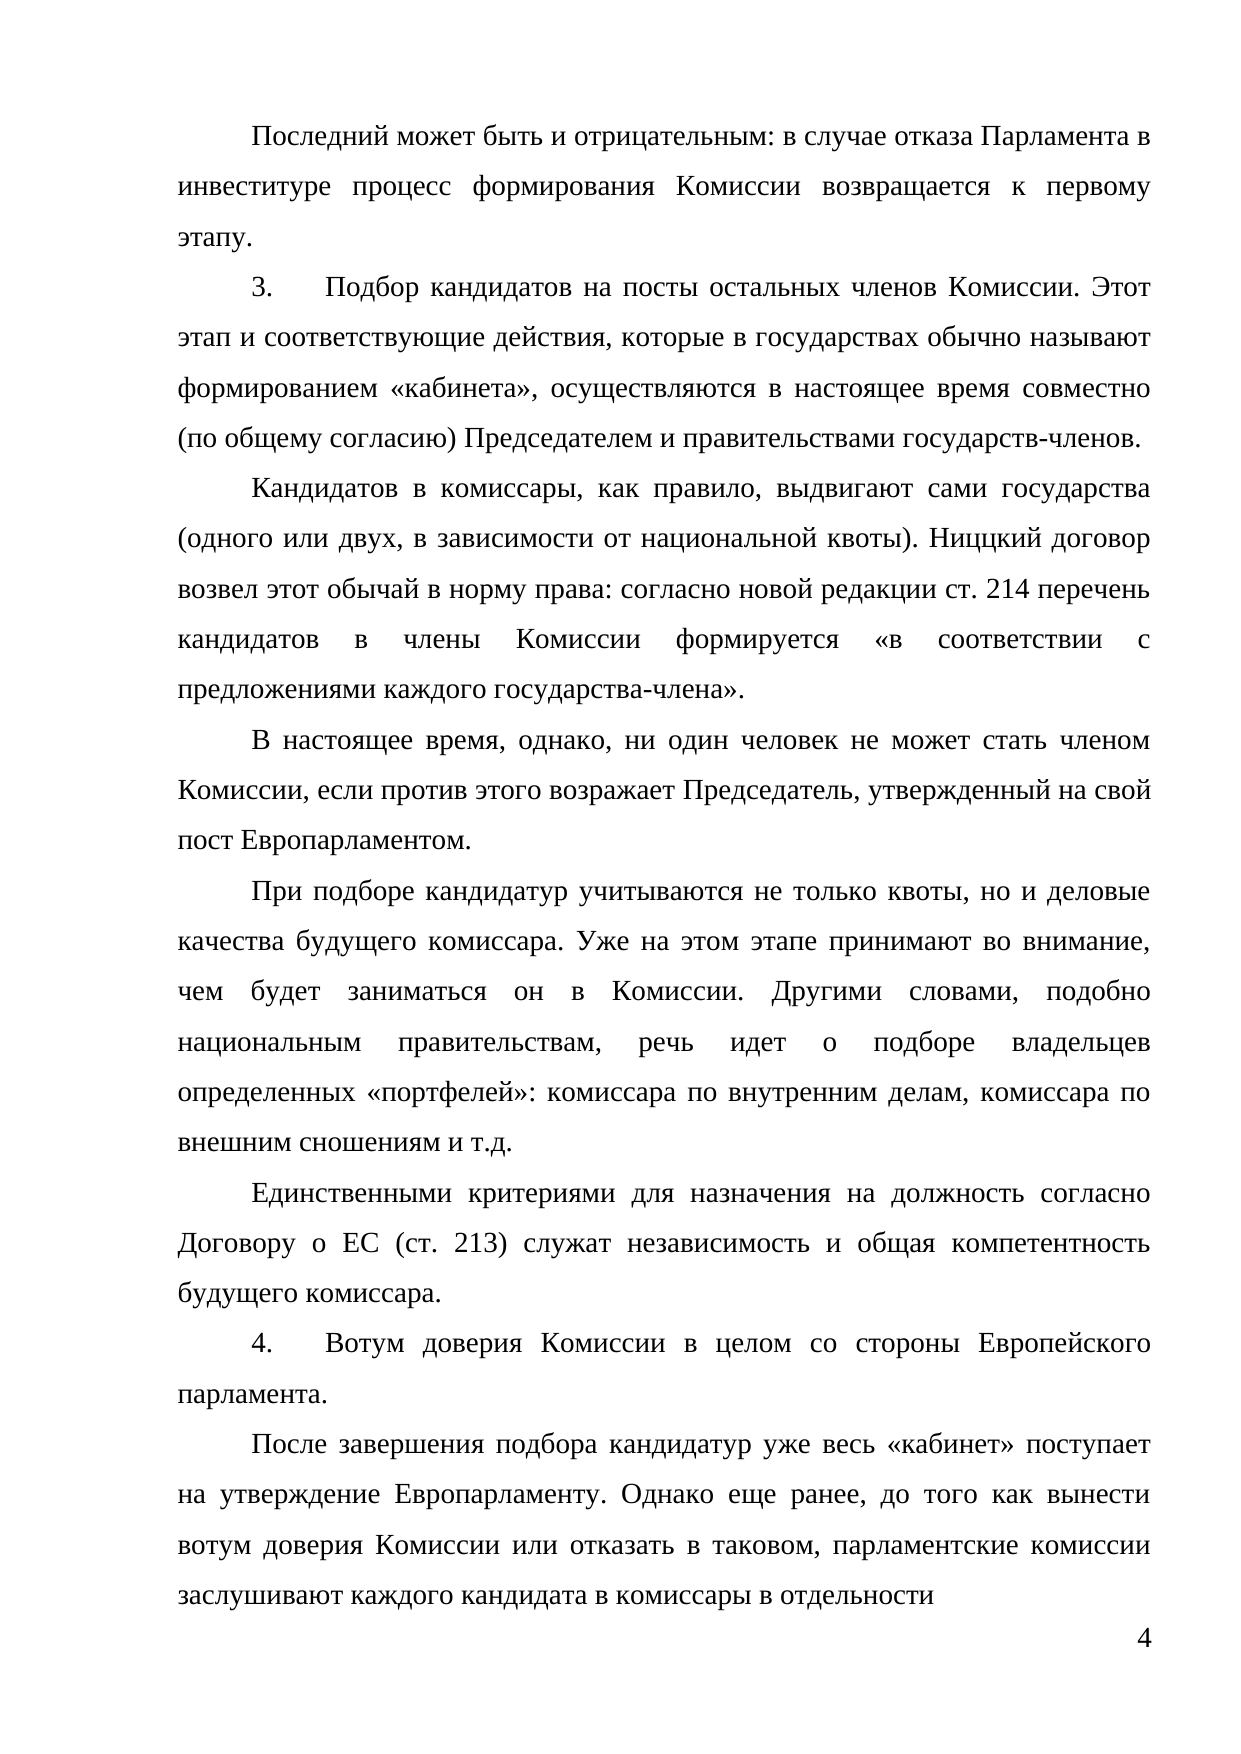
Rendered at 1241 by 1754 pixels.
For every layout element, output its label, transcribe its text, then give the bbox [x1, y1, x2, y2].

text Кандидатов в комиссары, как правило, выдвигают сами государства (одного или двух, в зависимости от национальной квоты). Ниццкий договор возвел этот обычай в норму права: согласно новой редакции ст. 214 перечень кандидатов в члены Комиссии формируется «в соответствии с предложениями каждого государства-члена». [177, 470, 1152, 705]
text При подборе кандидатур учитываются не только квоты, но и деловые качества будущего комиссара. Уже на этом этапе принимают во внимание, чем будет заниматься он в Комиссии. Другими словами, подобно национальным правительствам, речь идет о подборе владельцев определенных «портфелей»: комиссара по внутренним делам, комиссара по внешним сношениям и т.д. [177, 873, 1152, 1158]
text 4. Вотум доверия Комиссии в целом со стороны Европейского парламента. [177, 1326, 1152, 1409]
text Последний может быть и отрицательным: в случае отказа Парламента в инвеституре процесс формирования Комиссии возвращается к первому этапу. [177, 118, 1152, 252]
text В настоящее время, однако, ни один человек не может стать членом Комиссии, если против этого возражает Председатель, утвержденный на свой пост Европарламентом. [177, 722, 1152, 856]
text Единственными критериями для назначения на должность согласно Договору о ЕС (ст. 213) служат независимость и общая компетентность будущего комиссара. [177, 1175, 1152, 1309]
text 3. Подбор кандидатов на посты остальных членов Комиссии. Этот этап и соответствующие действия, которые в государствах обычно называют формированием «кабинета», осуществляются в настоящее время совместно (по общему согласию) Председателем и правительствами государств-членов. [177, 269, 1152, 453]
text После завершения подбора кандидатур уже весь «кабинет» поступает на утверждение Европарламенту. Однако еще ранее, до того как вынести вотум доверия Комиссии или отказать в таковом, парламентские комиссии заслушивают каждого кандидата в комиссары в отдельности [177, 1426, 1152, 1611]
